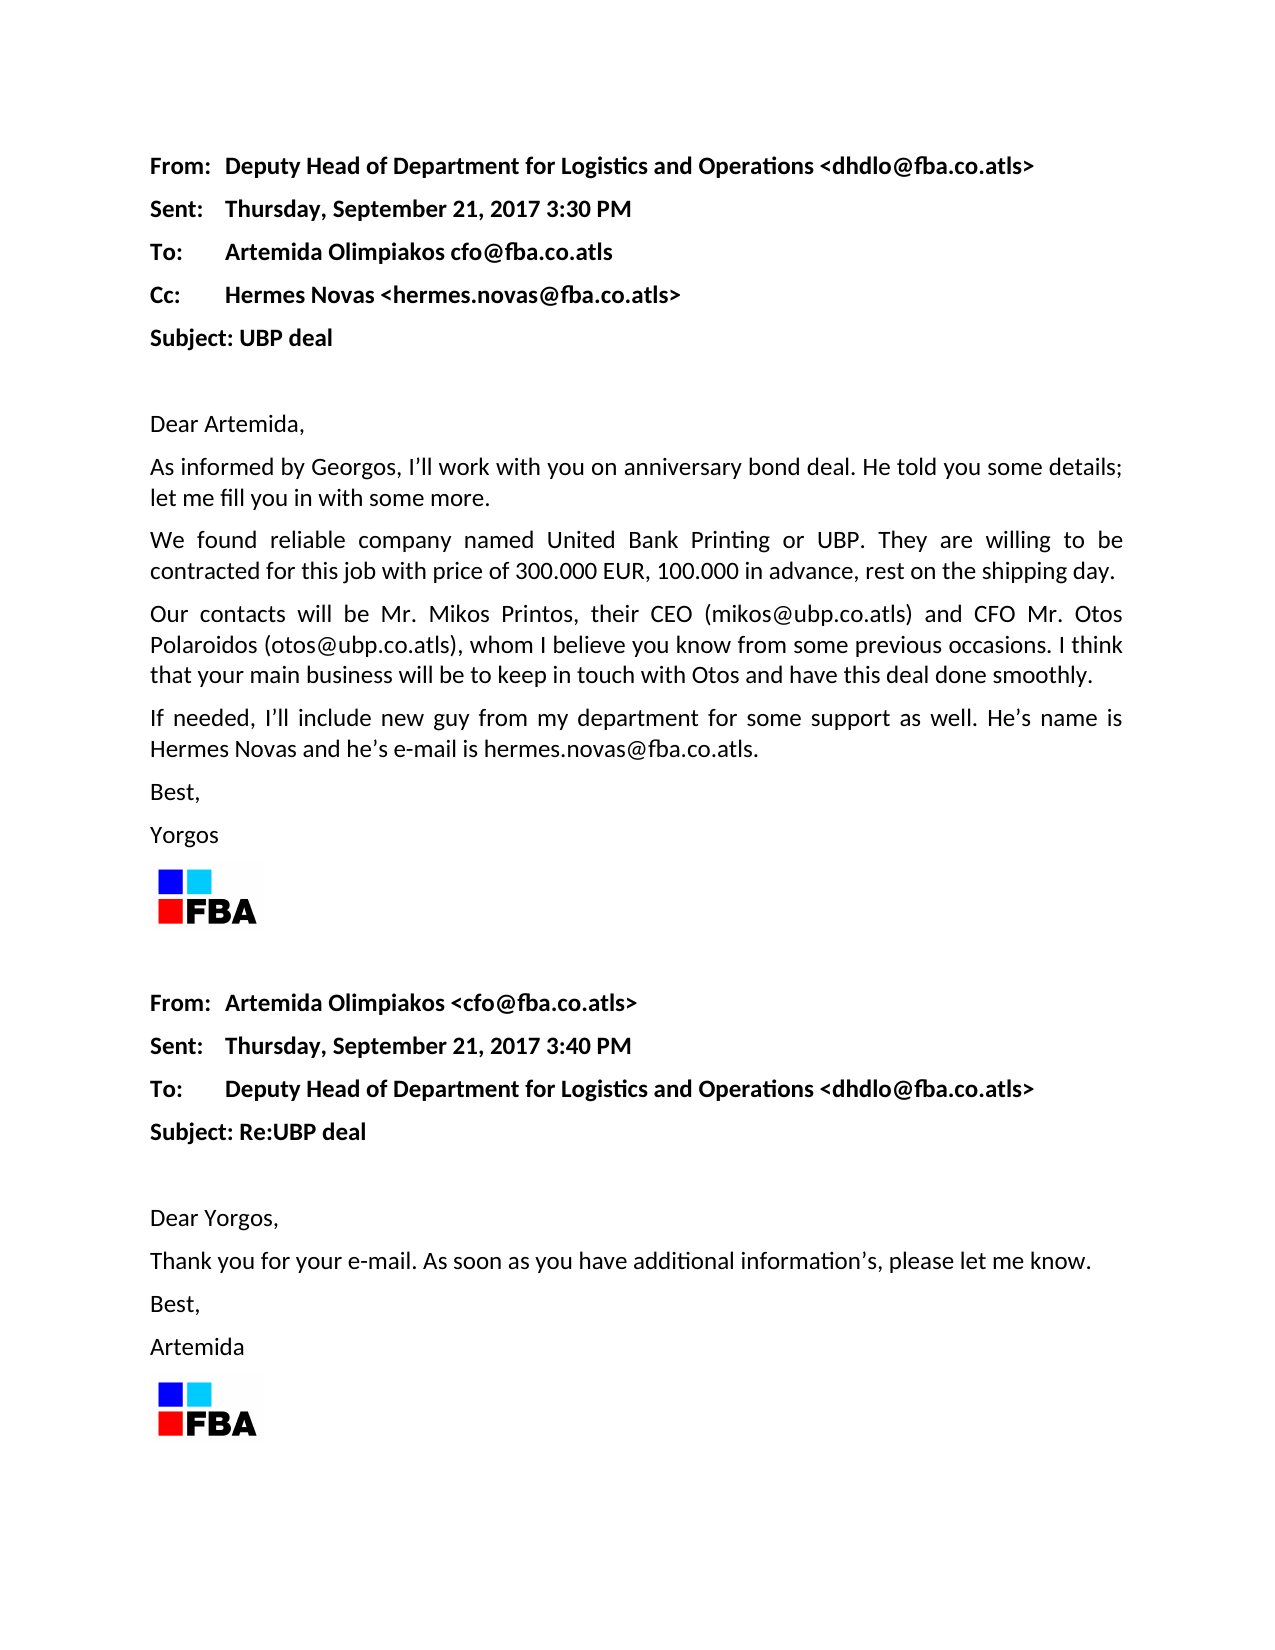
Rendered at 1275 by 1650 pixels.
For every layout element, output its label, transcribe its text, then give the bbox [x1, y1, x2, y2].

picture [150, 1374, 265, 1444]
text We found reliable company named United Bank Printing or UBP. They are willing to be contracted for this job with price of 300.000 EUR, 100.000 in advance, rest on the shipping day. [150, 525, 1125, 586]
text To: Deputy Head of Department for Logistics and Operations <dhdlo@fba.co.atls> [150, 1073, 1125, 1104]
text From: Artemida Olimpiakos <cfo@fba.co.atls> [150, 987, 1125, 1018]
text Yorgos [150, 819, 1125, 849]
text Cc: Hermes Novas <hermes.novas@fba.co.atls> [150, 279, 1125, 309]
text Sent: Thursday, September 21, 2017 3:30 PM [150, 193, 1125, 223]
text Subject: UBP deal [150, 322, 1125, 353]
text Best, [150, 776, 1125, 806]
text If needed, I’ll include new guy from my department for some support as well. He’s name is Hermes Novas and he’s e-mail is hermes.novas@fba.co.atls. [150, 702, 1125, 763]
text Our contacts will be Mr. Mikos Printos, their CEO (mikos@ubp.co.atls) and CFO Mr. Otos Polaroidos (otos@ubp.co.atls), whom I believe you know from some previous occasions. I think that your main business will be to keep in touch with Otos and have this deal done smoothly. [150, 598, 1125, 690]
text Dear Yorgos, [150, 1202, 1125, 1233]
text To: Artemida Olimpiakos cfo@fba.co.atls [150, 236, 1125, 267]
text Dear Artemida, [150, 408, 1125, 439]
text Subject: Re:UBP deal [150, 1116, 1125, 1147]
text As informed by Georgos, I’ll work with you on anniversary bond deal. He told you some details; let me fill you in with some more. [150, 451, 1125, 512]
text Thank you for your e-mail. As soon as you have additional information’s, please let me know. [150, 1245, 1125, 1276]
text Artemida [150, 1331, 1125, 1362]
text Best, [150, 1288, 1125, 1319]
picture [150, 861, 265, 932]
text From: Deputy Head of Department for Logistics and Operations <dhdlo@fba.co.atls> [150, 150, 1125, 181]
text Sent: Thursday, September 21, 2017 3:40 PM [150, 1030, 1125, 1061]
